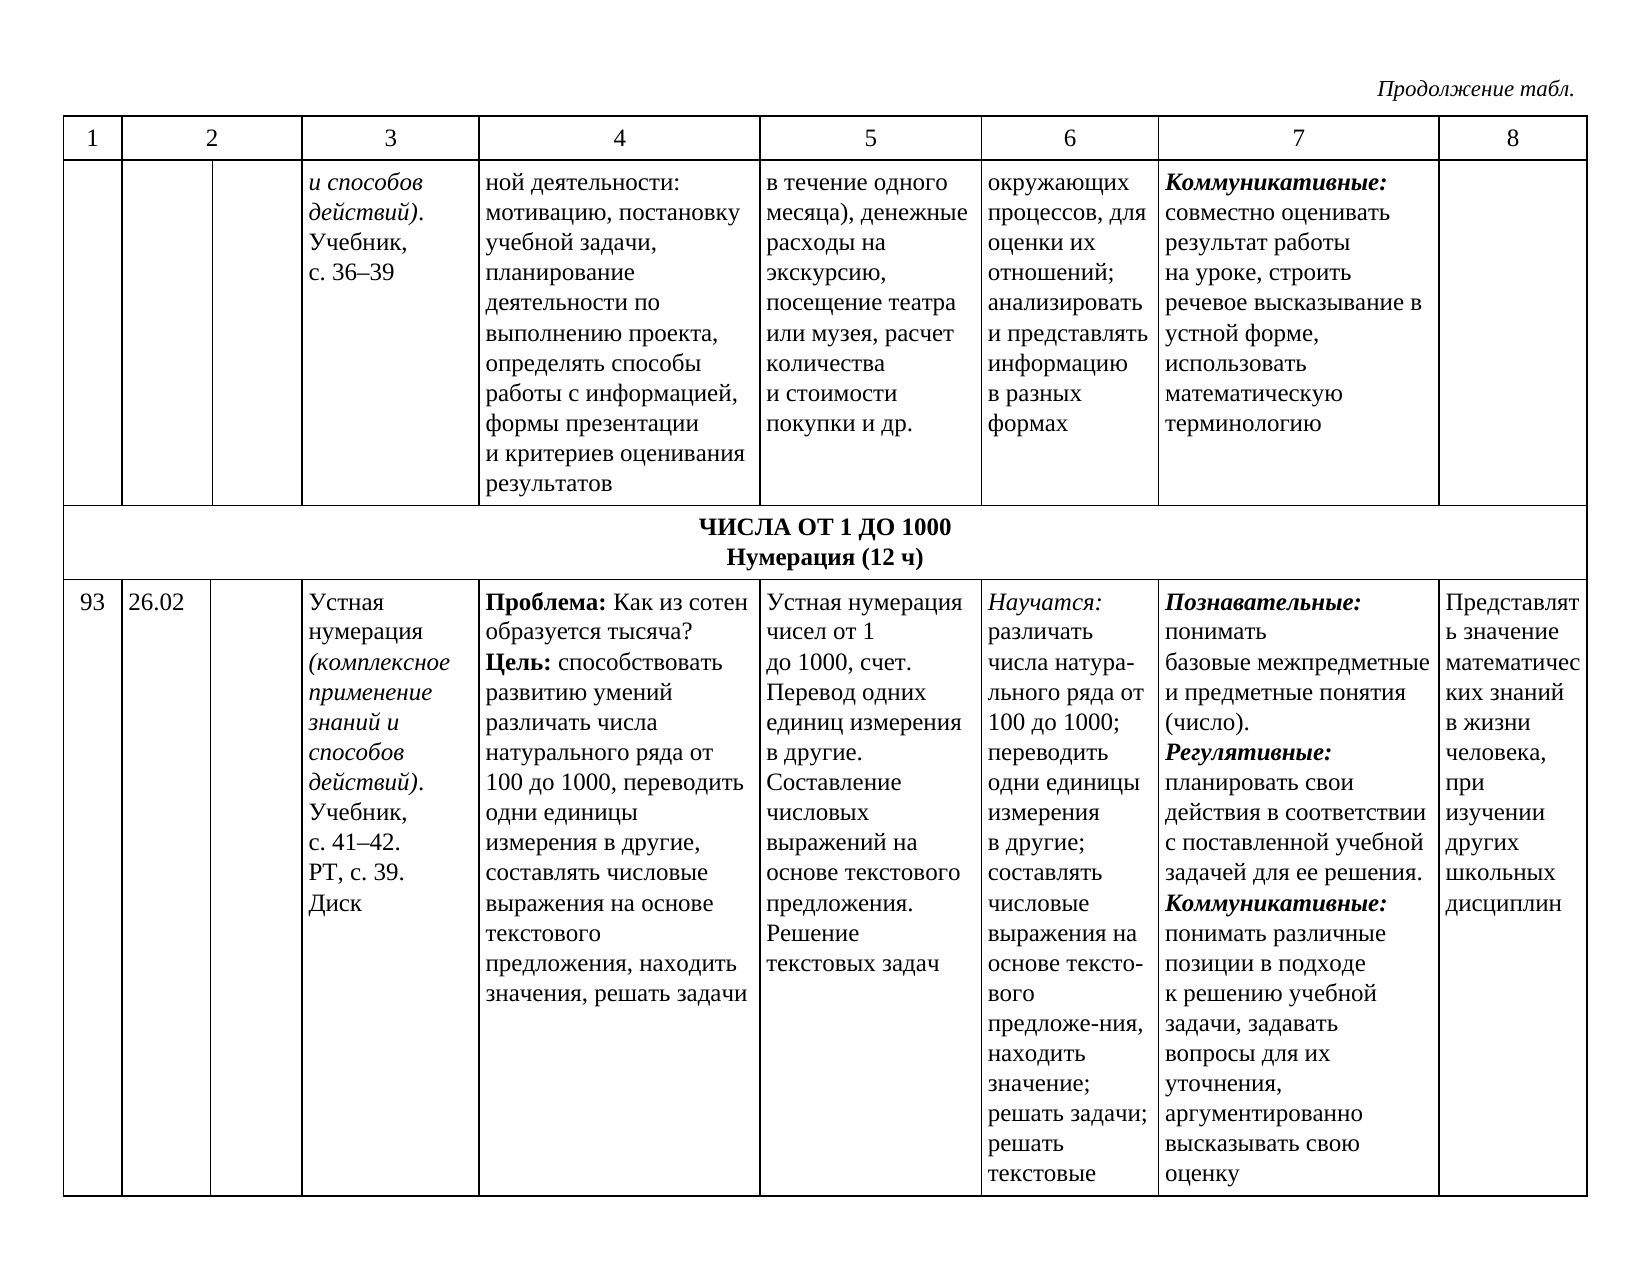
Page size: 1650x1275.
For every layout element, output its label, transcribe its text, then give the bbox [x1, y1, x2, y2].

table_cell [1440, 161, 1586, 504]
table_cell окружающих процессов, для оценки их отношений; анализировать и представлять информацию в разных формах [982, 161, 1158, 504]
table_cell [123, 161, 212, 504]
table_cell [982, 580, 1158, 1195]
table_header 4 [480, 117, 759, 159]
table_cell [213, 161, 301, 504]
table_cell 26.02 [123, 580, 210, 1195]
table_header 1 [64, 117, 121, 159]
table_header 3 [303, 117, 478, 159]
table_header 6 [982, 117, 1158, 159]
table_cell [211, 580, 301, 1195]
table_header 5 [761, 117, 981, 159]
table_cell ЧИСЛА ОТ 1 ДО 1000 Нумерация (12 ч) [64, 506, 1586, 579]
table_cell [64, 161, 121, 504]
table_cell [1159, 580, 1438, 1195]
table_cell Коммуникативные: совместно оценивать результат работы на уроке, строить речевое высказывание в устной форме, использовать математическую терминологию [1159, 161, 1438, 504]
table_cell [480, 580, 759, 1195]
text Продолжение табл. [75, 75, 1575, 101]
table_cell 93 [64, 580, 121, 1195]
table_header 7 [1159, 117, 1438, 159]
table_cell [303, 580, 478, 1195]
table_header 8 [1440, 117, 1586, 159]
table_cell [1440, 580, 1586, 1195]
table_cell в течение одного месяца), денежные расходы на экскурсию, посещение театра или музея, расчет количества и стоимости покупки и др. [761, 161, 981, 504]
table_header 2 [123, 117, 301, 159]
table_cell ной деятельности: мотивацию, постановку учебной задачи, планирование деятельности по выполнению проекта, определять способы работы с информацией, формы презентации и критериев оценивания результатов [480, 161, 759, 504]
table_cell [761, 580, 981, 1195]
table_cell и способов действий). Учебник, с. 36–39 [303, 161, 478, 504]
